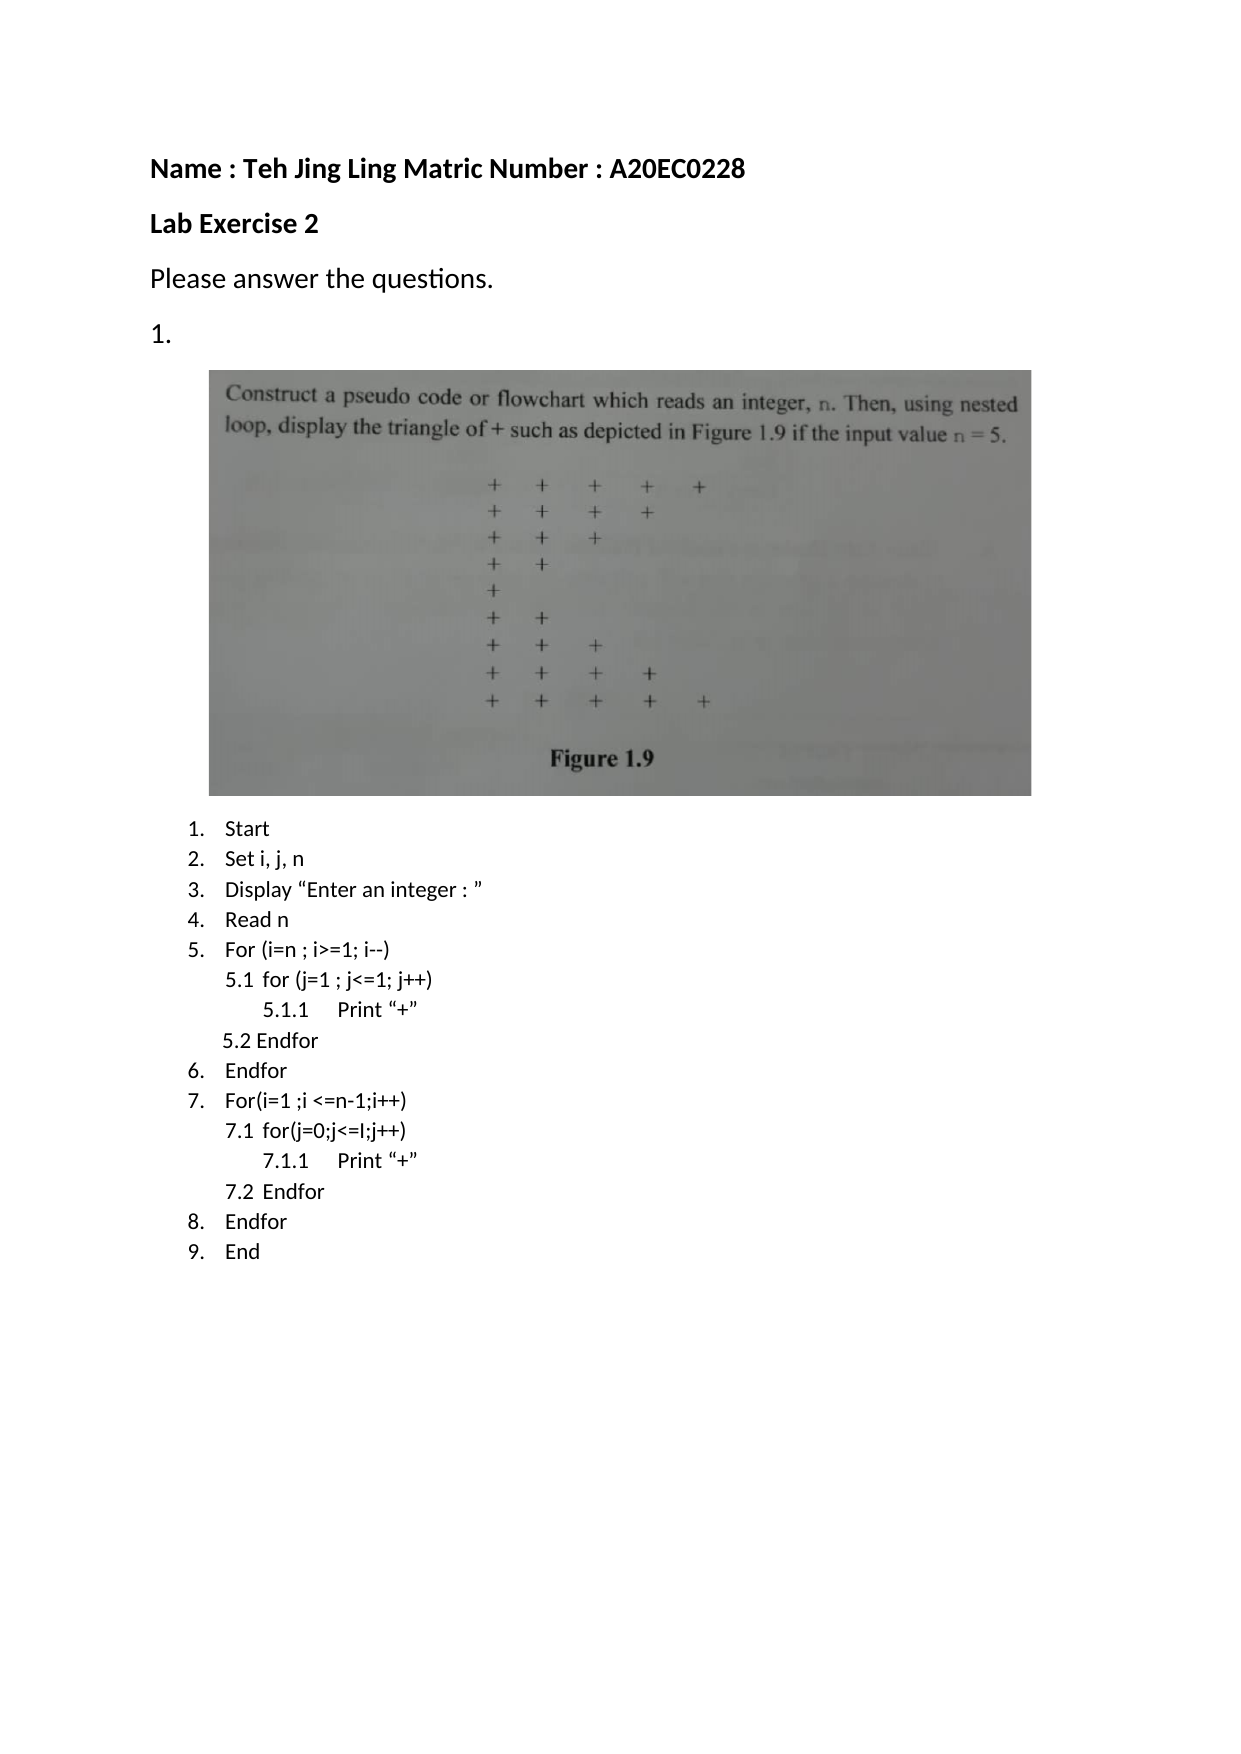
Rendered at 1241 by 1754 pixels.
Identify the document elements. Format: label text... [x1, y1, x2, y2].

list Set i, j, n [187, 844, 1090, 873]
list For (i=n ; i>=1; i--) [187, 935, 1090, 963]
list End [187, 1237, 1090, 1265]
list Endfor [187, 1207, 1090, 1235]
list Endfor [225, 1177, 1090, 1205]
list For(i=1 ;i <=n-1;i++) [187, 1086, 1090, 1114]
text Name : Teh Jing Ling Matric Number : A20EC0228 [150, 150, 1090, 186]
list Read n [187, 905, 1090, 933]
text 1. [150, 315, 1090, 351]
text Lab Exercise 2 [150, 205, 1090, 241]
text 5.2 Endfor [150, 1026, 1090, 1054]
list Print “+” [262, 1147, 1090, 1175]
picture [208, 370, 1032, 796]
list Endfor [187, 1056, 1090, 1084]
list for (j=1 ; j<=1; j++) [225, 965, 1090, 993]
list Print “+” [262, 996, 1090, 1024]
list for(j=0;j<=I;j++) [225, 1116, 1090, 1144]
list Display “Enter an integer : ” [187, 875, 1090, 903]
list Start [187, 814, 1090, 842]
text Please answer the questions. [150, 260, 1090, 296]
